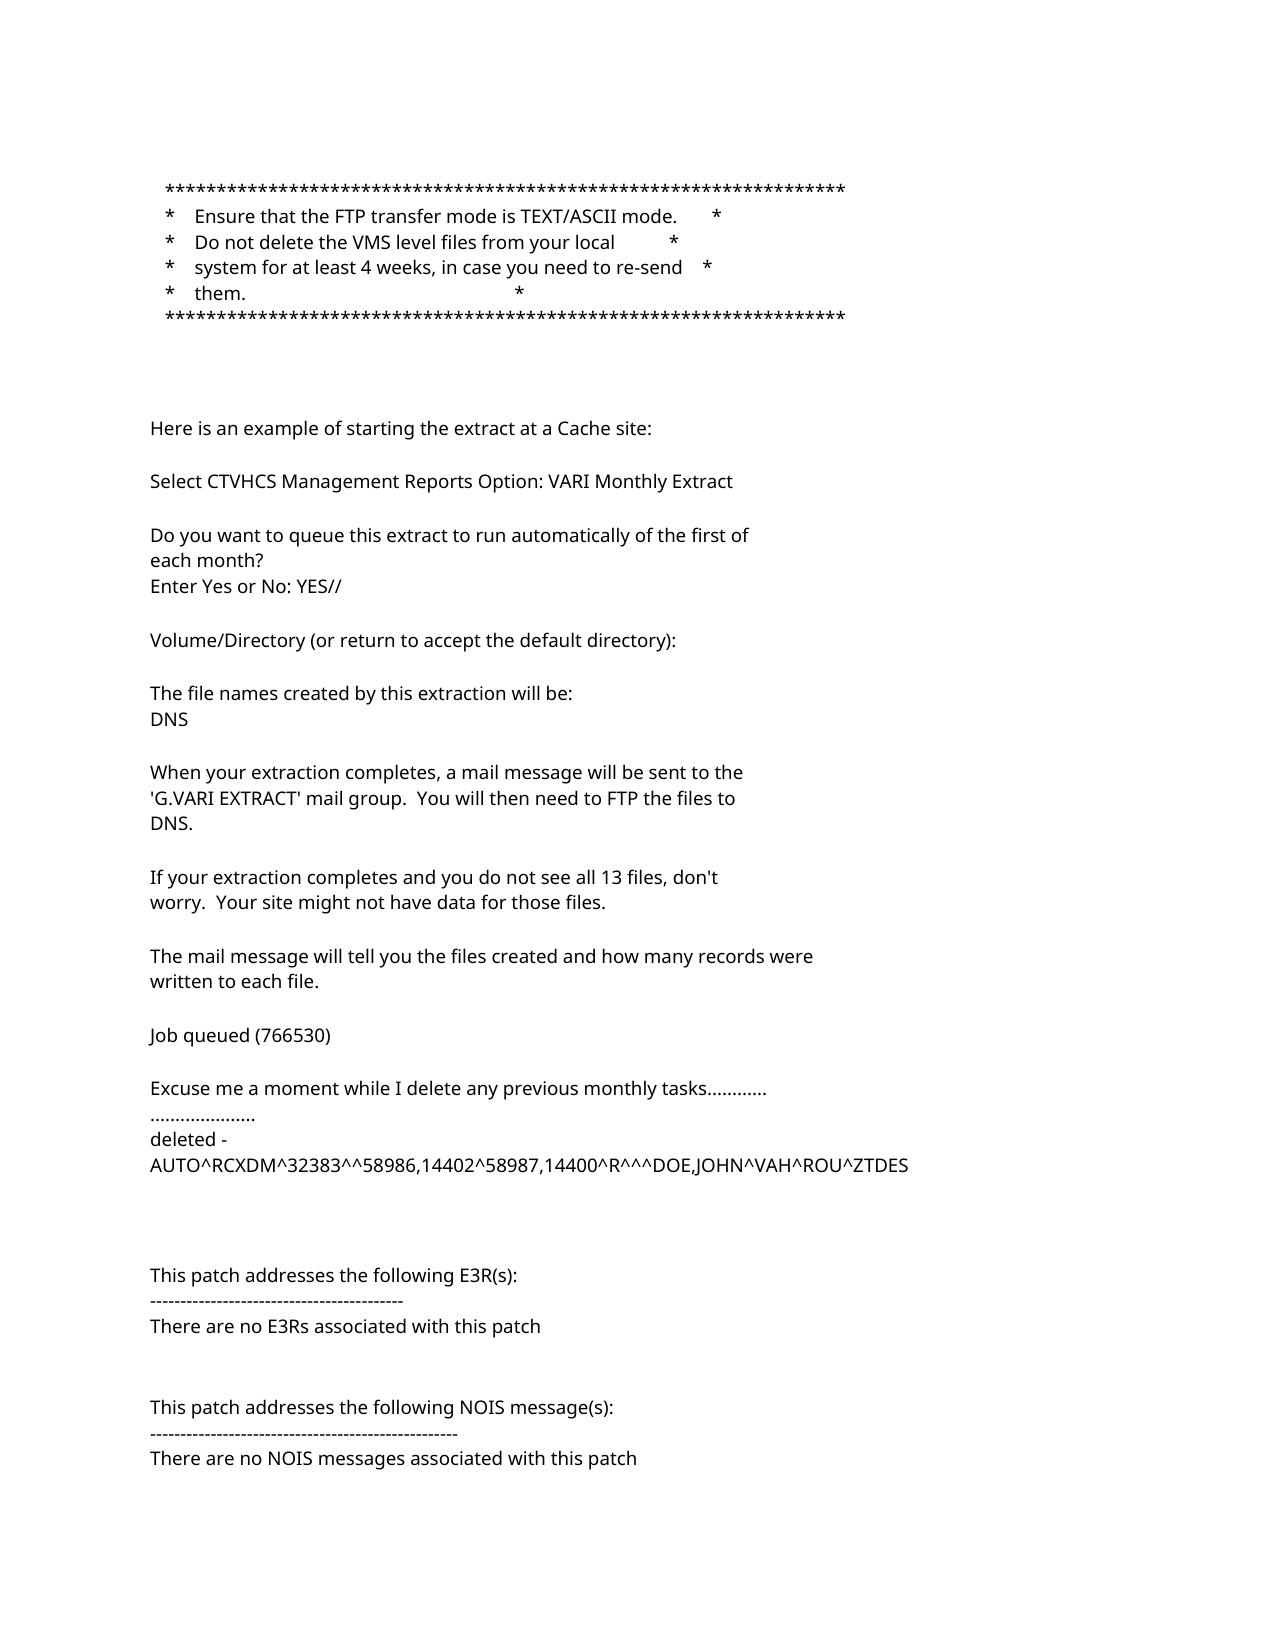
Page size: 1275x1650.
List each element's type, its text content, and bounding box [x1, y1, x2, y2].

text Do you want to queue this extract to run automatically of the first of [150, 522, 1125, 548]
text written to each file. [150, 969, 1125, 994]
text Job queued (766530) [150, 1022, 1125, 1048]
text each month? [150, 548, 1125, 573]
text This patch addresses the following E3R(s): [150, 1262, 1125, 1287]
text worry. Your site might not have data for those files. [150, 889, 1125, 915]
text There are no NOIS messages associated with this patch [150, 1446, 1125, 1471]
text Volume/Directory (or return to accept the default directory): [150, 627, 1125, 652]
text ------------------------------------------ [150, 1287, 1125, 1313]
text --------------------------------------------------- [150, 1420, 1125, 1446]
text * Do not delete the VMS level files from your local * [150, 229, 1125, 254]
text deleted - [150, 1127, 1125, 1152]
text DNS [150, 706, 1125, 731]
text Select CTVHCS Management Reports Option: VARI Monthly Extract [150, 469, 1125, 494]
text The mail message will tell you the files created and how many records were [150, 943, 1125, 969]
text ****************************************************************** [150, 178, 1125, 203]
text When your extraction completes, a mail message will be sent to the [150, 759, 1125, 785]
text * system for at least 4 weeks, in case you need to re-send * [150, 254, 1125, 280]
text There are no E3Rs associated with this patch [150, 1313, 1125, 1338]
text This patch addresses the following NOIS message(s): [150, 1394, 1125, 1420]
text Here is an example of starting the extract at a Cache site: [150, 415, 1125, 441]
text * Ensure that the FTP transfer mode is TEXT/ASCII mode. * [150, 203, 1125, 229]
text Enter Yes or No: YES// [150, 573, 1125, 599]
text 'G.VARI EXTRACT' mail group. You will then need to FTP the files to [150, 785, 1125, 811]
text DNS. [150, 811, 1125, 836]
text Excuse me a moment while I delete any previous monthly tasks............ [150, 1076, 1125, 1101]
text AUTO^RCXDM^32383^^58986,14402^58987,14400^R^^^DOE,JOHN^VAH^ROU^ZTDES [150, 1152, 1125, 1178]
text The file names created by this extraction will be: [150, 680, 1125, 706]
text If your extraction completes and you do not see all 13 files, don't [150, 864, 1125, 889]
text * them. * [150, 280, 1125, 306]
text ..................... [150, 1101, 1125, 1127]
text ****************************************************************** [150, 306, 1125, 331]
